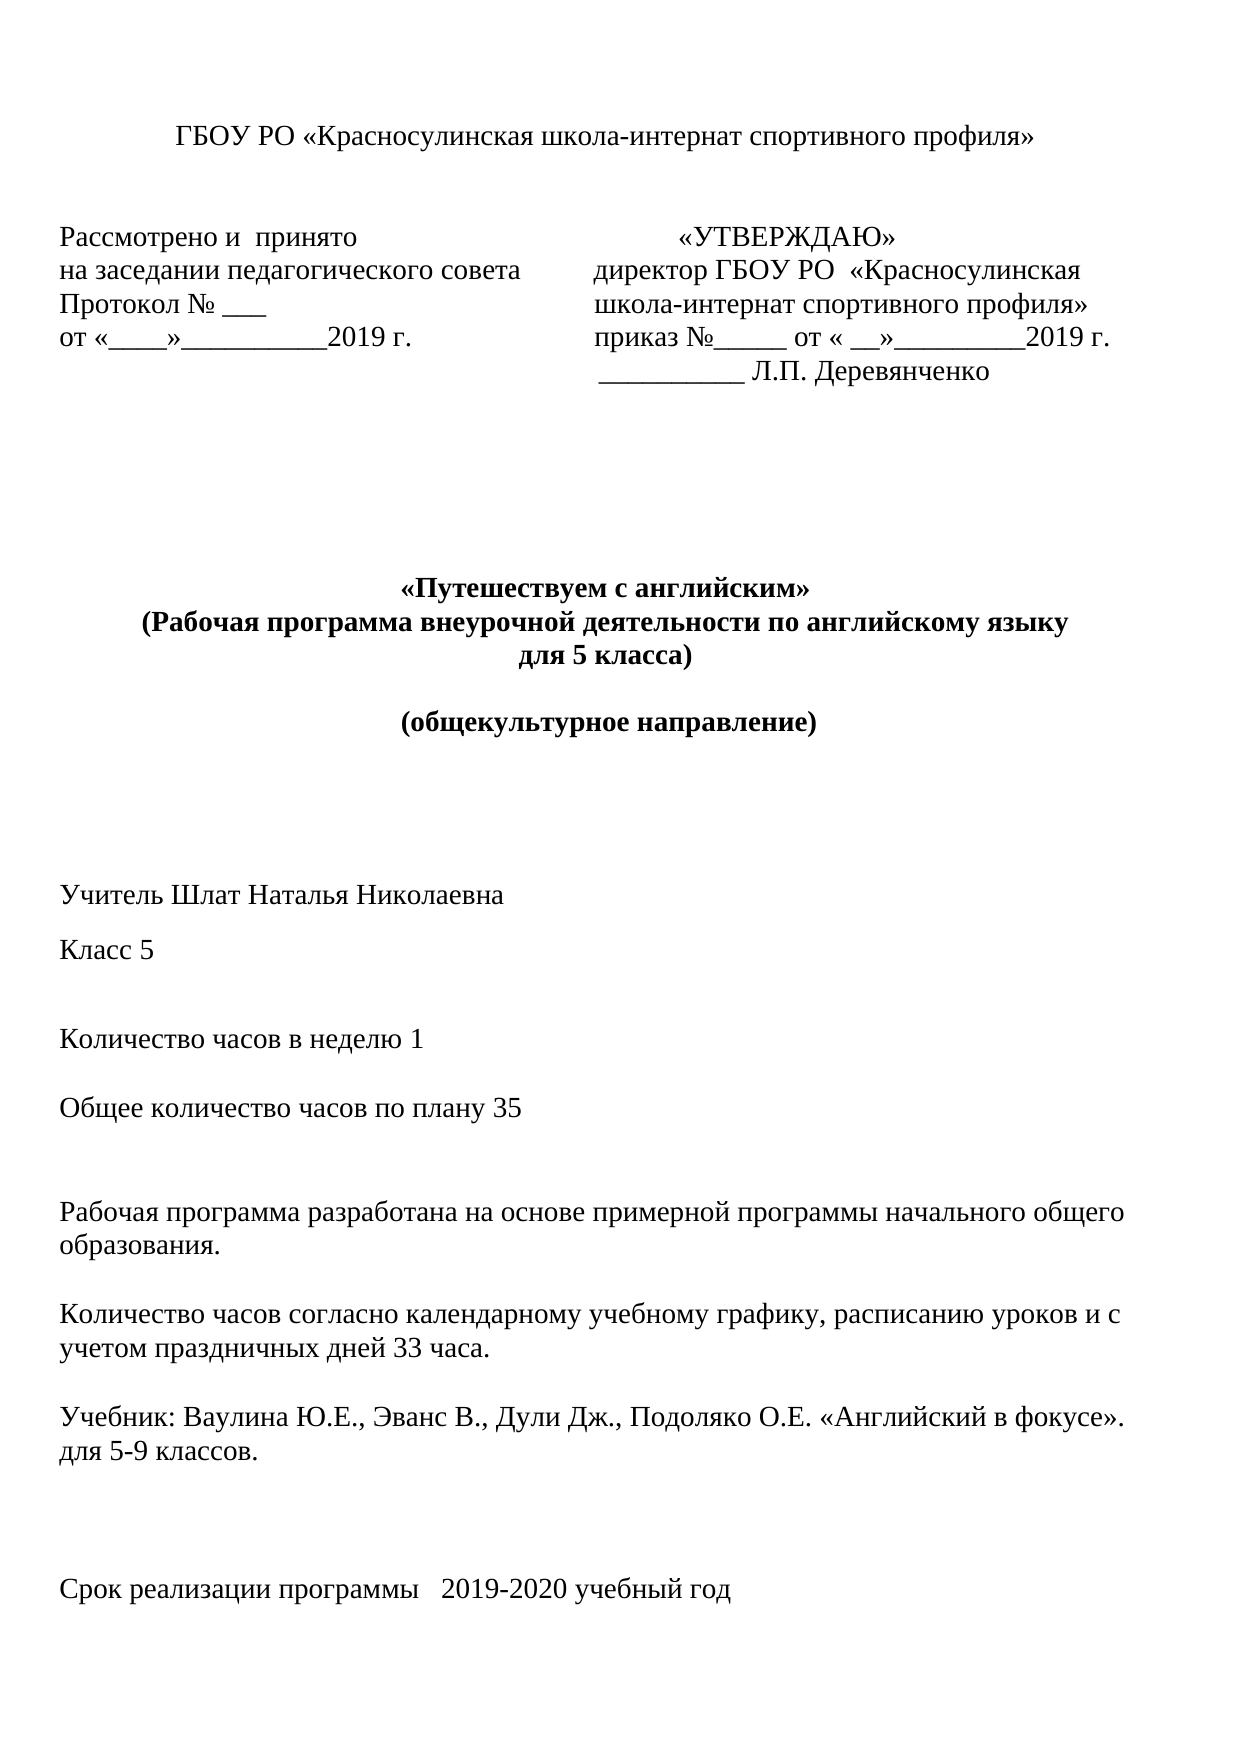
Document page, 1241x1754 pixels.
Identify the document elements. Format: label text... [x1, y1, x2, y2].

text Учитель Шлат Наталья Николаевна [59, 877, 1152, 911]
text на заседании педагогического совета директор ГБОУ РО «Красносулинская [29, 252, 1152, 286]
text __________ Л.П. Деревянченко [59, 353, 1152, 386]
text Количество часов в неделю 1 [59, 1021, 1152, 1054]
text Срок реализации программы 2019-2020 учебный год [59, 1571, 1152, 1605]
text Протокол № ___ школа-интернат спортивного профиля» [59, 286, 1152, 319]
text ГБОУ РО «Красносулинская школа-интернат спортивного профиля» [59, 118, 1152, 152]
text Учебник: Ваулина Ю.Е., Эванс В., Дули Дж., Подоляко О.Е. «Английский в фокусе». для 5-9 классов. [59, 1399, 1152, 1466]
text Класс 5 [59, 932, 1152, 965]
text от «____»__________2019 г. приказ №_____ от « __»_________2019 г. [59, 319, 1152, 353]
text для 5 класса) [59, 637, 1152, 671]
text Рабочая программа разработана на основе примерной программы начального общего образования. [59, 1194, 1152, 1261]
text (Рабочая программа внеурочной деятельности по английскому языку [59, 604, 1152, 637]
text Общее количество часов по плану 35 [59, 1090, 1152, 1124]
text Рассмотрено и принято «УТВЕРЖДАЮ» [59, 219, 1152, 252]
text (общекультурное направление) [59, 704, 1152, 738]
text «Путешествуем с английским» [59, 570, 1152, 604]
text Количество часов согласно календарному учебному графику, расписанию уроков и с учетом праздничных дней 33 часа. [59, 1297, 1152, 1364]
